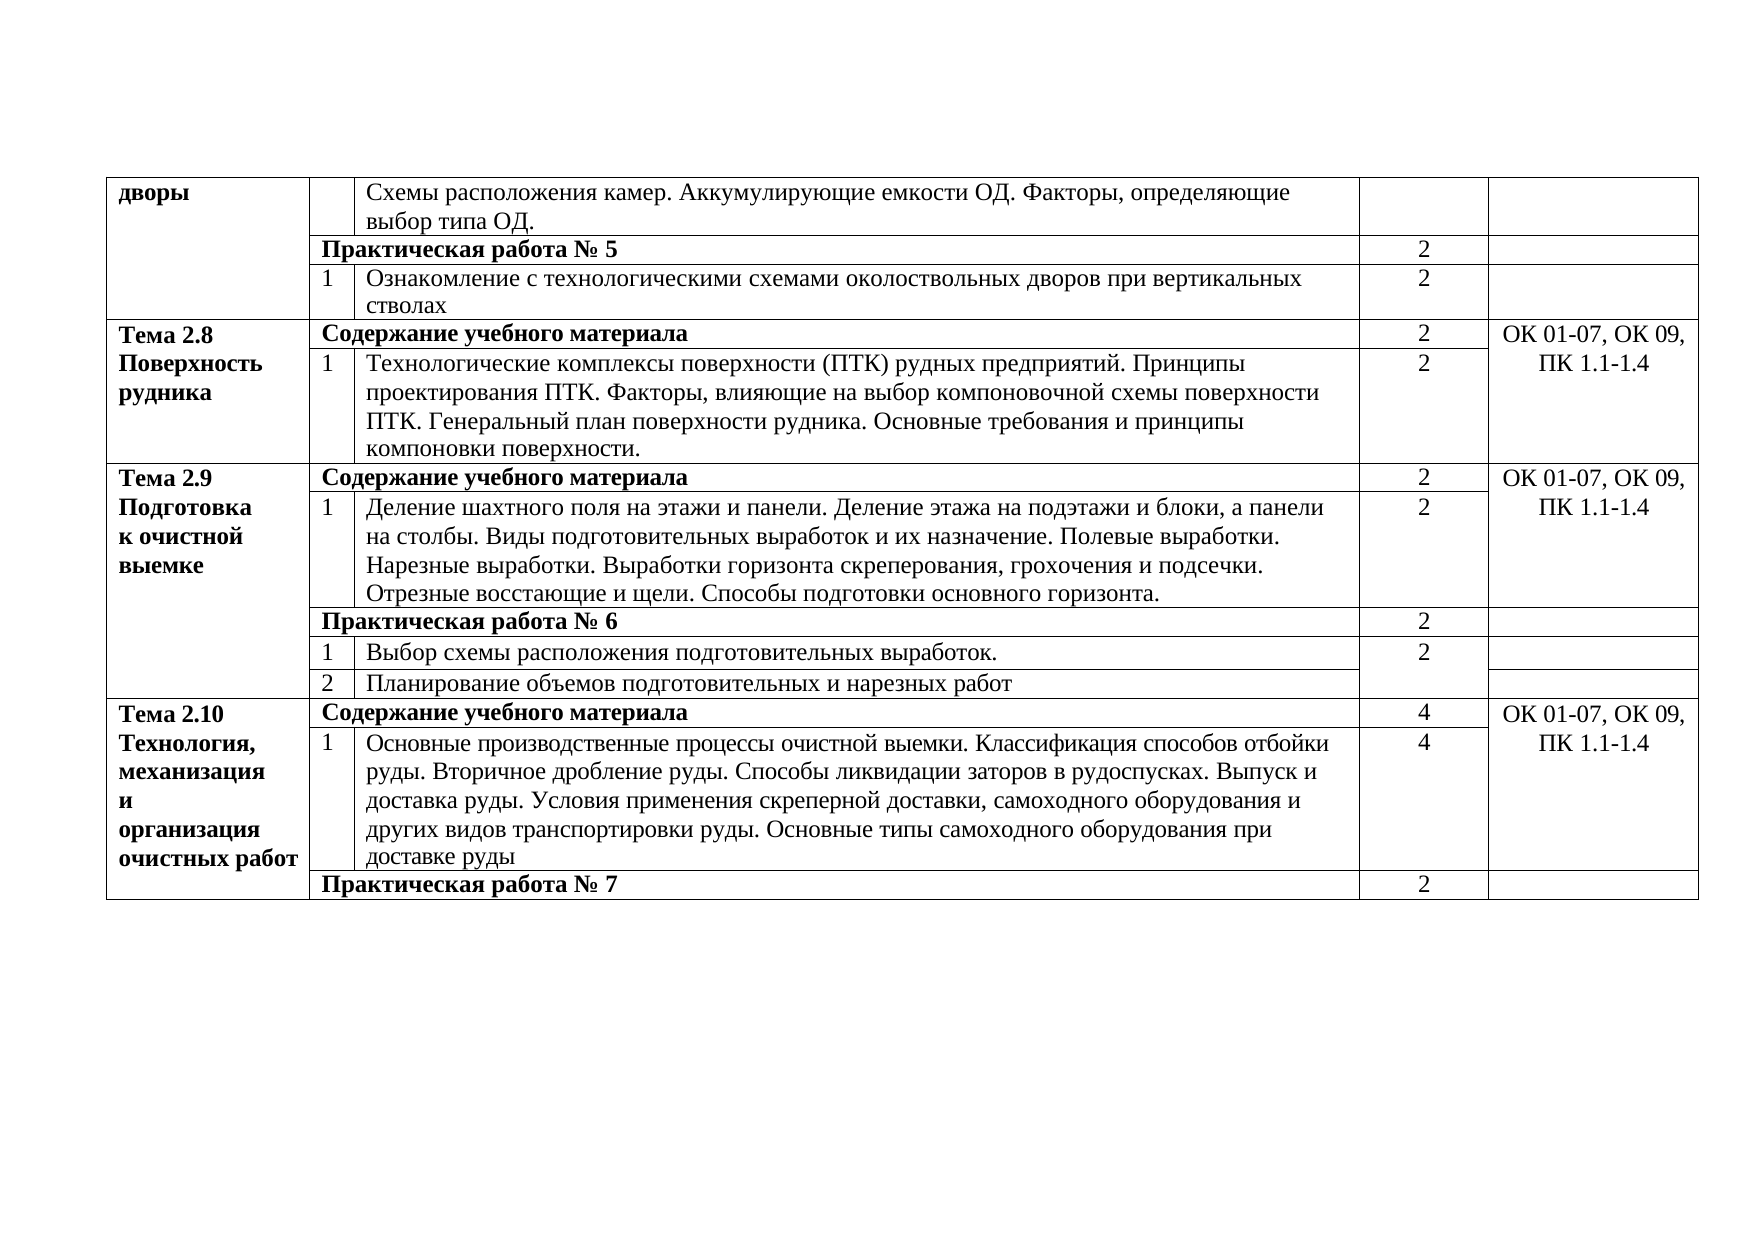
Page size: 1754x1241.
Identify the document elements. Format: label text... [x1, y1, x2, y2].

table_cell 1 [310, 637, 354, 669]
table_cell Практическая работа № 6 [310, 608, 1359, 636]
table_cell Тема 2.9 Подготовка к очистной выемке [107, 464, 309, 698]
table_cell 2 [1360, 871, 1488, 899]
table_cell ОК 01-07, ОК 09, ПК 1.1-1.4 [1489, 320, 1698, 462]
table_cell 2 [1360, 320, 1488, 347]
table_cell Планирование объемов подготовительных и нарезных работ [355, 670, 1359, 698]
table_header [310, 178, 354, 235]
table_cell Содержание учебного материала [310, 320, 1359, 347]
table_header дворы [107, 178, 309, 319]
table_cell 2 [1360, 608, 1488, 636]
table_cell 4 [1360, 699, 1488, 727]
table_cell Выбор схемы расположения подготовительных выработок. [355, 637, 1359, 669]
table_cell Ознакомление с технологическими схемами околоствольных дворов при вертикальных стволах [355, 265, 1359, 319]
table_cell Тема 2.8 Поверхность рудника [107, 320, 309, 462]
table_cell Основные производственные процессы очистной выемки. Классификация способов отбойки руды. Вторичное дробление руды. Способы ликвидации заторов в рудоспусках. Выпуск и доставка руды. Условия применения скреперной доставки, самоходного оборудования и других видов транспортировки руды. Основные типы самоходного оборудования при доставке руды [355, 728, 1359, 870]
table_header [1489, 178, 1698, 235]
table_cell [1489, 265, 1698, 319]
table_cell Практическая работа № 5 [310, 236, 1359, 264]
table_cell ОК 01-07, ОК 09, ПК 1.1-1.4 [1489, 699, 1698, 870]
table_cell 2 [1360, 492, 1488, 607]
table_cell 2 [1360, 236, 1488, 264]
table_cell [1489, 637, 1698, 669]
table_cell Тема 2.10 Технология, механизация и организация очистных работ [107, 699, 309, 899]
table_cell 2 [310, 670, 354, 698]
table_cell Содержание учебного материала [310, 699, 1359, 727]
table_cell 1 [310, 265, 354, 319]
table_cell [1489, 608, 1698, 636]
table_cell 2 [1360, 464, 1488, 491]
table_cell 1 [310, 728, 354, 870]
table_cell 2 [1360, 265, 1488, 319]
table_cell 4 [1360, 728, 1488, 870]
table_cell [1489, 670, 1698, 698]
table_cell Практическая работа № 7 [310, 871, 1359, 899]
table_header Схемы расположения камер. Аккумулирующие емкости ОД. Факторы, определяющие выбор типа ОД. [355, 178, 1359, 235]
table_cell [1489, 871, 1698, 899]
table_cell ОК 01-07, ОК 09, ПК 1.1-1.4 [1489, 464, 1698, 607]
table_cell Технологические комплексы поверхности (ПТК) рудных предприятий. Принципы проектирования ПТК. Факторы, влияющие на выбор компоновочной схемы поверхности ПТК. Генеральный план поверхности рудника. Основные требования и принципы компоновки поверхности. [355, 349, 1359, 462]
table_cell 1 [310, 349, 354, 462]
table_cell Деление шахтного поля на этажи и панели. Деление этажа на подэтажи и блоки, а панели на столбы. Виды подготовительных выработок и их назначение. Полевые выработки. Нарезные выработки. Выработки горизонта скреперования, грохочения и подсечки. Отрезные восстающие и щели. Способы подготовки основного горизонта. [355, 492, 1359, 607]
table_cell 2 [1360, 637, 1488, 698]
table_cell Содержание учебного материала [310, 464, 1359, 491]
table_cell 1 [310, 492, 354, 607]
table_cell [1489, 236, 1698, 264]
table_cell 2 [1360, 349, 1488, 462]
table_header [1360, 178, 1488, 235]
